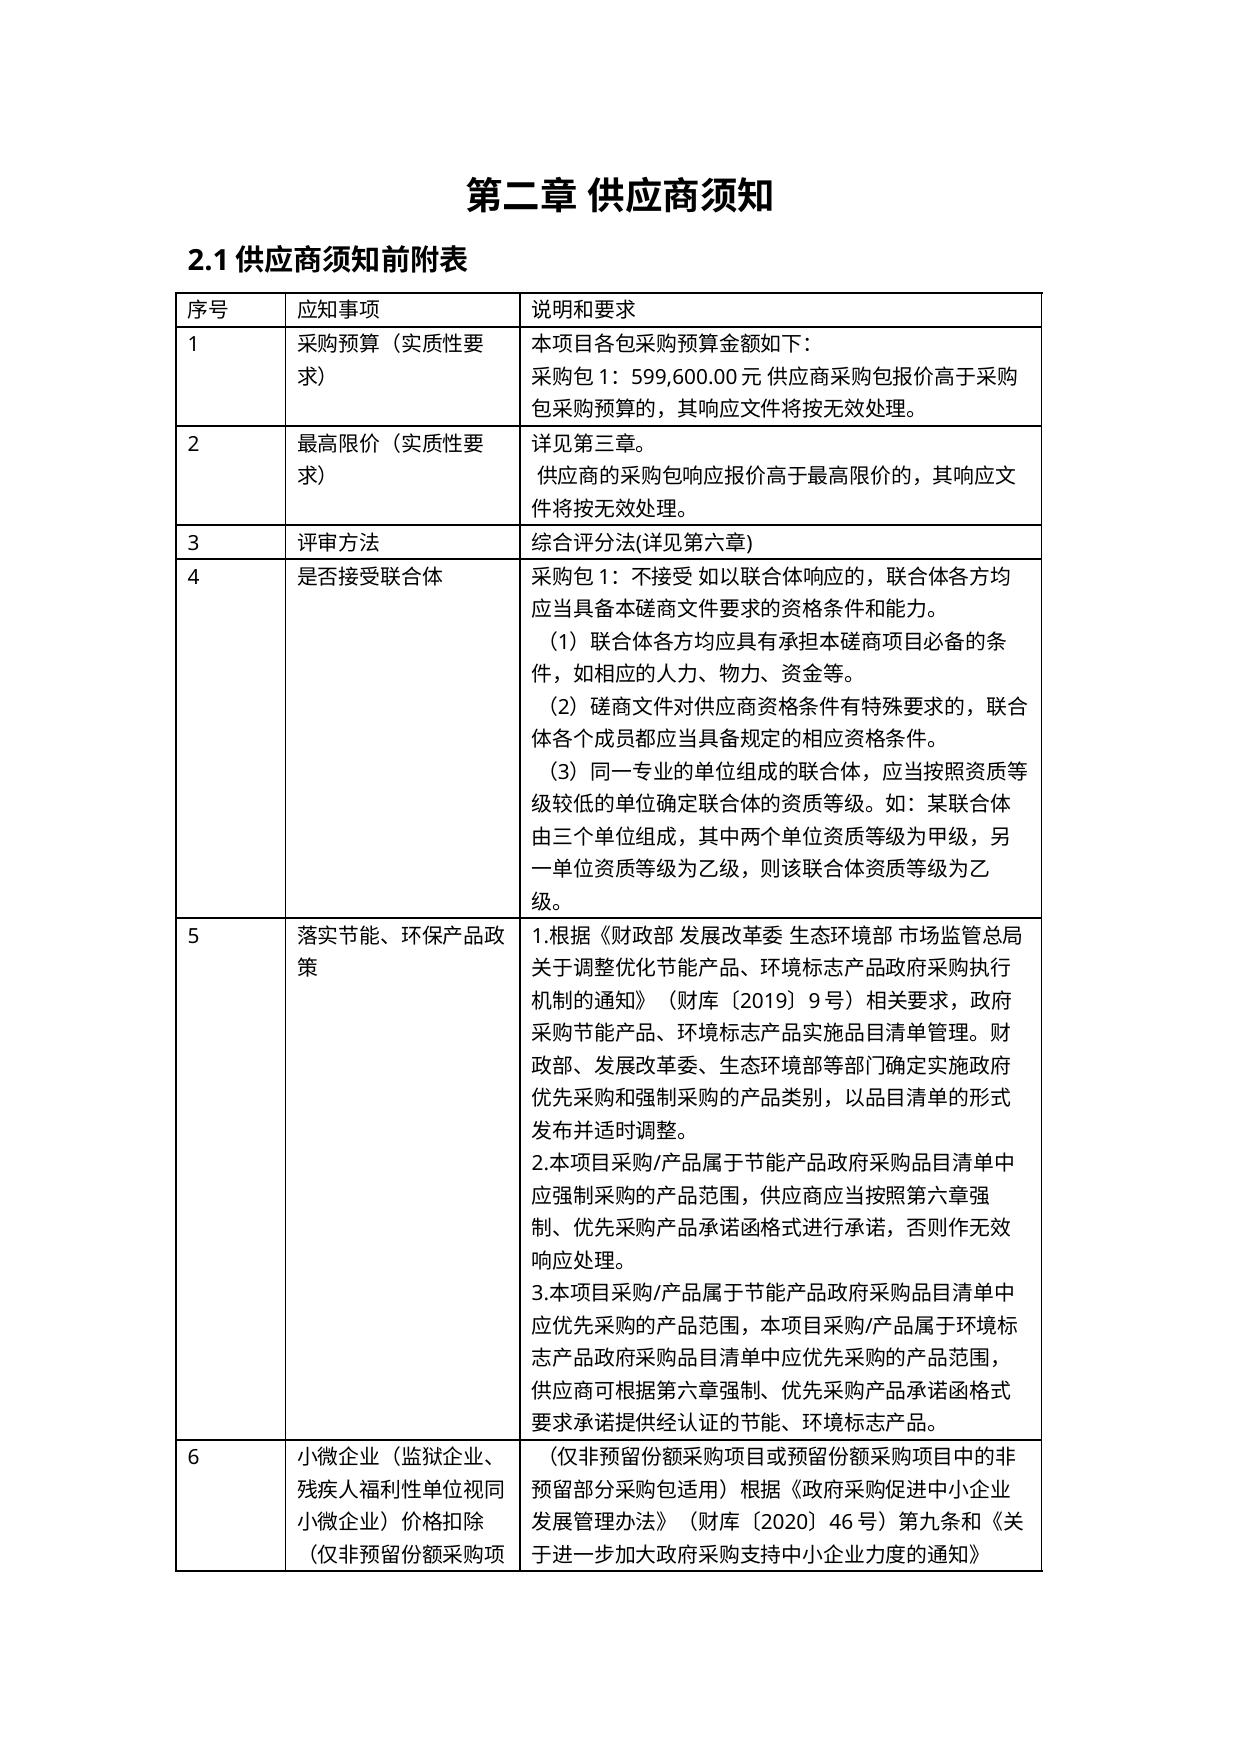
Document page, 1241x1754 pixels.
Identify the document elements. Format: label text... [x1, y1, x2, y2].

table_cell 采购预算（实质性要求） [286, 328, 519, 425]
table_cell 1 [177, 328, 285, 425]
text 第二章 供应商须知 [187, 162, 1053, 227]
table_header 序号 [177, 294, 285, 326]
table_cell 评审方法 [286, 526, 519, 558]
table_cell 4 [177, 560, 285, 917]
table_cell 2 [177, 427, 285, 524]
table_cell 落实节能、环保产品政策 [286, 919, 519, 1439]
table_cell 详见第三章。 供应商的采购包响应报价高于最高限价的，其响应文件将按无效处理。 [521, 427, 1041, 524]
table_cell 综合评分法(详见第六章) [521, 526, 1041, 558]
table_cell 最高限价（实质性要求） [286, 427, 519, 524]
table_cell 6 [177, 1441, 285, 1570]
table_header 说明和要求 [521, 294, 1041, 326]
table_cell 5 [177, 919, 285, 1439]
table_cell 1.根据《财政部 发展改革委 生态环境部 市场监管总局关于调整优化节能产品、环境标志产品政府采购执行机制的通知》（财库〔2019〕9号）相关要求，政府采购节能产品、环境标志产品实施品目清单管理。财政部、发展改革委、生态环境部等部门确定实施政府优先采购和强制采购的产品类别，以品目清单的形式发布并适时调整。 2.本项目采购/产品属于节能产品政府采购品目清单中应强制采购的产品范围，供应商应当按照第六章强制、优先采购产品承诺函格式进行承诺，否则作无效响应处理。 3.本项目采购/产品属于节能产品政府采购品目清单中应优先采购的产品范围，本项目采购/产品属于环境标志产品政府采购品目清单中应优先采购的产品范围，供应商可根据第六章强制、优先采购产品承诺函格式要求承诺提供经认证的节能、环境标志产品。 [521, 919, 1041, 1439]
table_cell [286, 1441, 519, 1570]
table_cell 采购包1：不接受 如以联合体响应的，联合体各方均应当具备本磋商文件要求的资格条件和能力。 （1）联合体各方均应具有承担本磋商项目必备的条件，如相应的人力、物力、资金等。 （2）磋商文件对供应商资格条件有特殊要求的，联合体各个成员都应当具备规定的相应资格条件。 （3）同一专业的单位组成的联合体，应当按照资质等级较低的单位确定联合体的资质等级。如：某联合体由三个单位组成，其中两个单位资质等级为甲级，另一单位资质等级为乙级，则该联合体资质等级为乙级。 [521, 560, 1041, 917]
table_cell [521, 1441, 1041, 1570]
text 2.1供应商须知前附表 [187, 227, 1053, 292]
table_header 应知事项 [286, 294, 519, 326]
table_cell 3 [177, 526, 285, 558]
table_cell 本项目各包采购预算金额如下： 采购包1：599,600.00元 供应商采购包报价高于采购包采购预算的，其响应文件将按无效处理。 [521, 328, 1041, 425]
table_cell 是否接受联合体 [286, 560, 519, 917]
